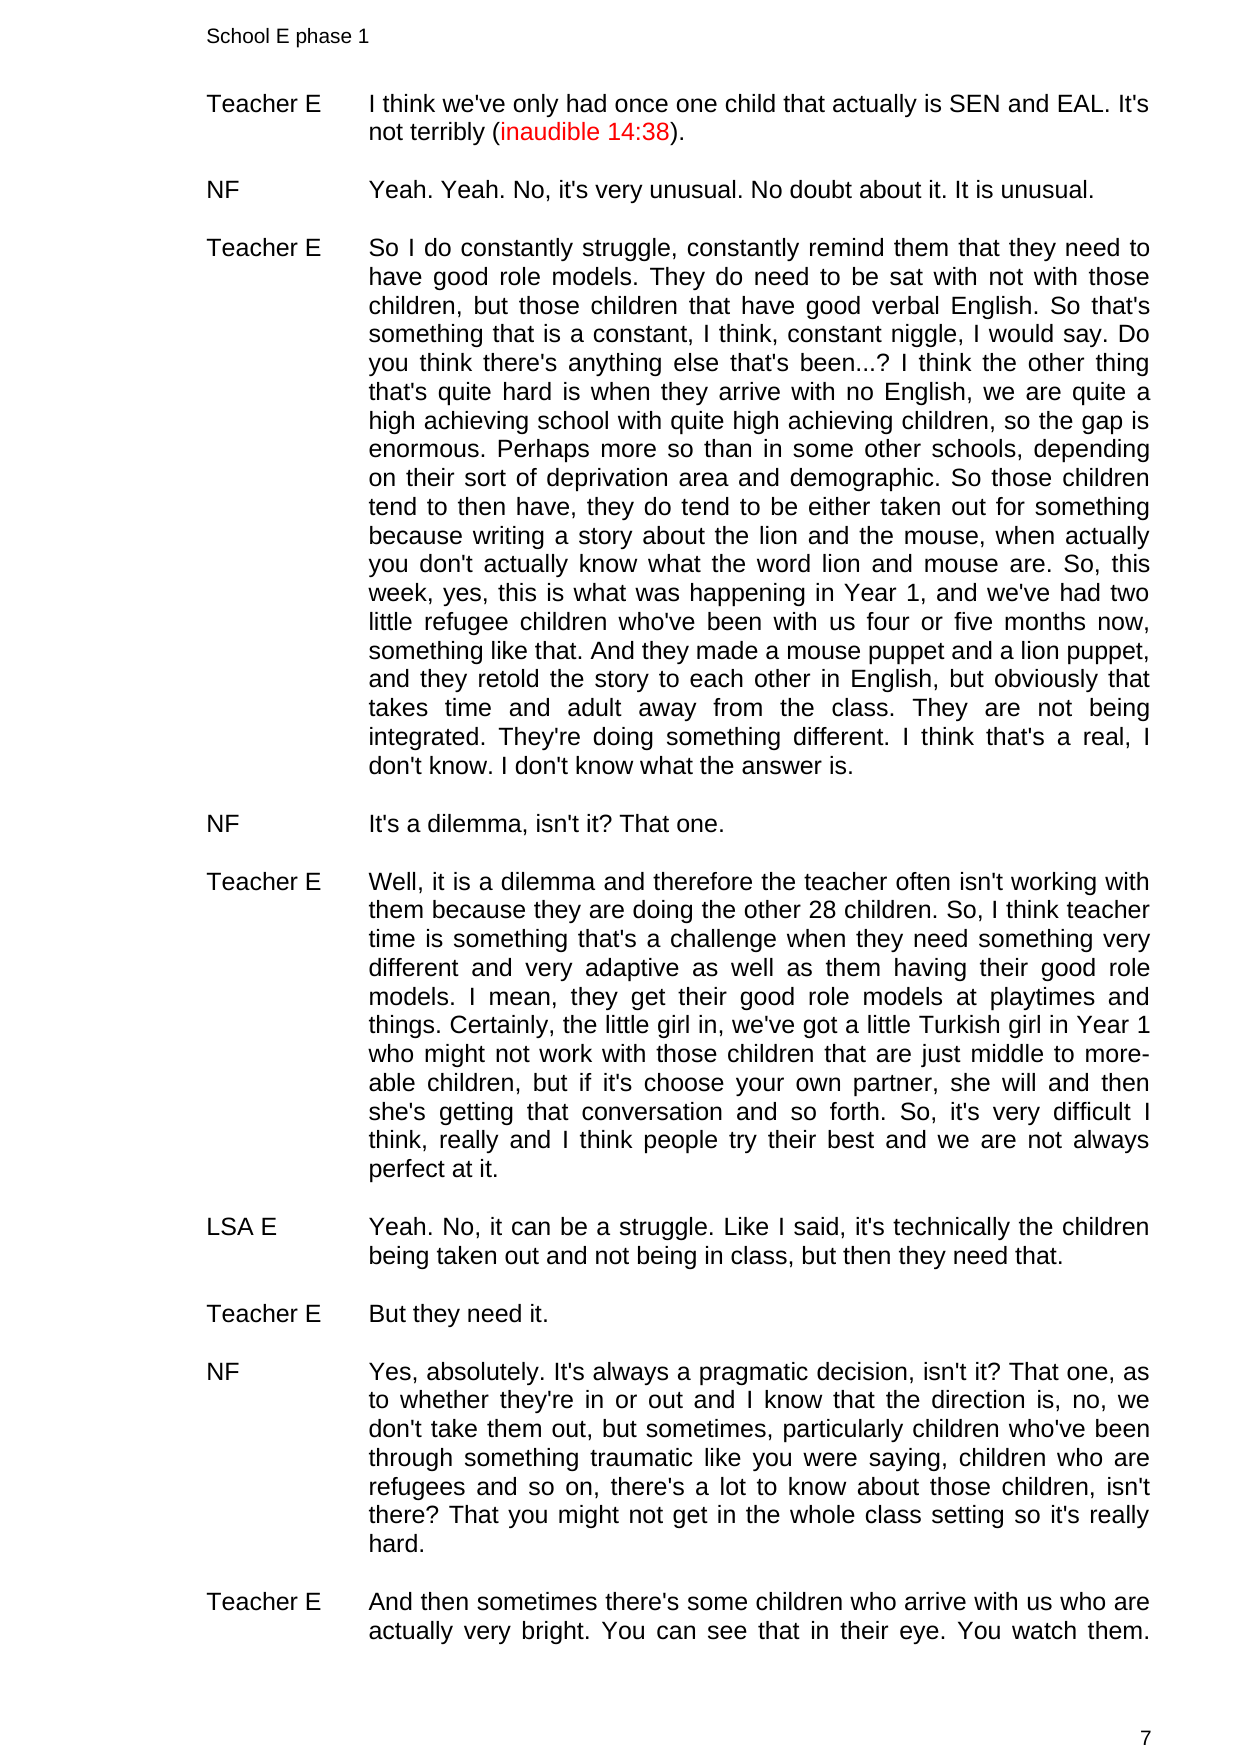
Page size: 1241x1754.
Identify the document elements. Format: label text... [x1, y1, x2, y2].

text NF Yes, absolutely. It's always a pragmatic decision, isn't it? That one, as to whether they're in or out and I know that the direction is, no, we don't take them out, but sometimes, particularly children who've been through something traumatic like you were saying, children who are refugees and so on, there's a lot to know about those children, isn't there? That you might not get in the whole class setting so it's really hard. [206, 1357, 1152, 1558]
text NF Yeah. Yeah. No, it's very unusual. No doubt about it. It is unusual. [206, 175, 1152, 204]
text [206, 1587, 1152, 1644]
text Teacher E So I do constantly struggle, constantly remind them that they need to have good role models. They do need to be sat with not with those children, but those children that have good verbal English. So that's something that is a constant, I think, constant niggle, I would say. Do you think there's anything else that's been...? I think the other thing that's quite hard is when they arrive with no English, we are quite a high achieving school with quite high achieving children, so the gap is enormous. Perhaps more so than in some other schools, depending on their sort of deprivation area and demographic. So those children tend to then have, they do tend to be either taken out for something because writing a story about the lion and the mouse, when actually you don't actually know what the word lion and mouse are. So, this week, yes, this is what was happening in Year 1, and we've had two little refugee children who've been with us four or five months now, something like that. And they made a mouse puppet and a lion puppet, and they retold the story to each other in English, but obviously that takes time and adult away from the class. They are not being integrated. They're doing something different. I think that's a real, I don't know. I don't know what the answer is. [206, 233, 1152, 779]
text Teacher E Well, it is a dilemma and therefore the teacher often isn't working with them because they are doing the other 28 children. So, I think teacher time is something that's a challenge when they need something very different and very adaptive as well as them having their good role models. I mean, they get their good role models at playtimes and things. Certainly, the little girl in, we've got a little Turkish girl in Year 1 who might not work with those children that are just middle to more-able children, but if it's choose your own partner, she will and then she's getting that conversation and so forth. So, it's very difficult I think, really and I think people try their best and we are not always perfect at it. [206, 867, 1152, 1183]
text Teacher E But they need it. [206, 1299, 1152, 1327]
text NF It's a dilemma, isn't it? That one. [206, 809, 1152, 837]
text Teacher E I think we've only had once one child that actually is SEN and EAL. It's not terribly (inaudible 14:38). [206, 89, 1152, 146]
text LSA E Yeah. No, it can be a struggle. Like I said, it's technically the children being taken out and not being in class, but then they need that. [206, 1212, 1152, 1269]
